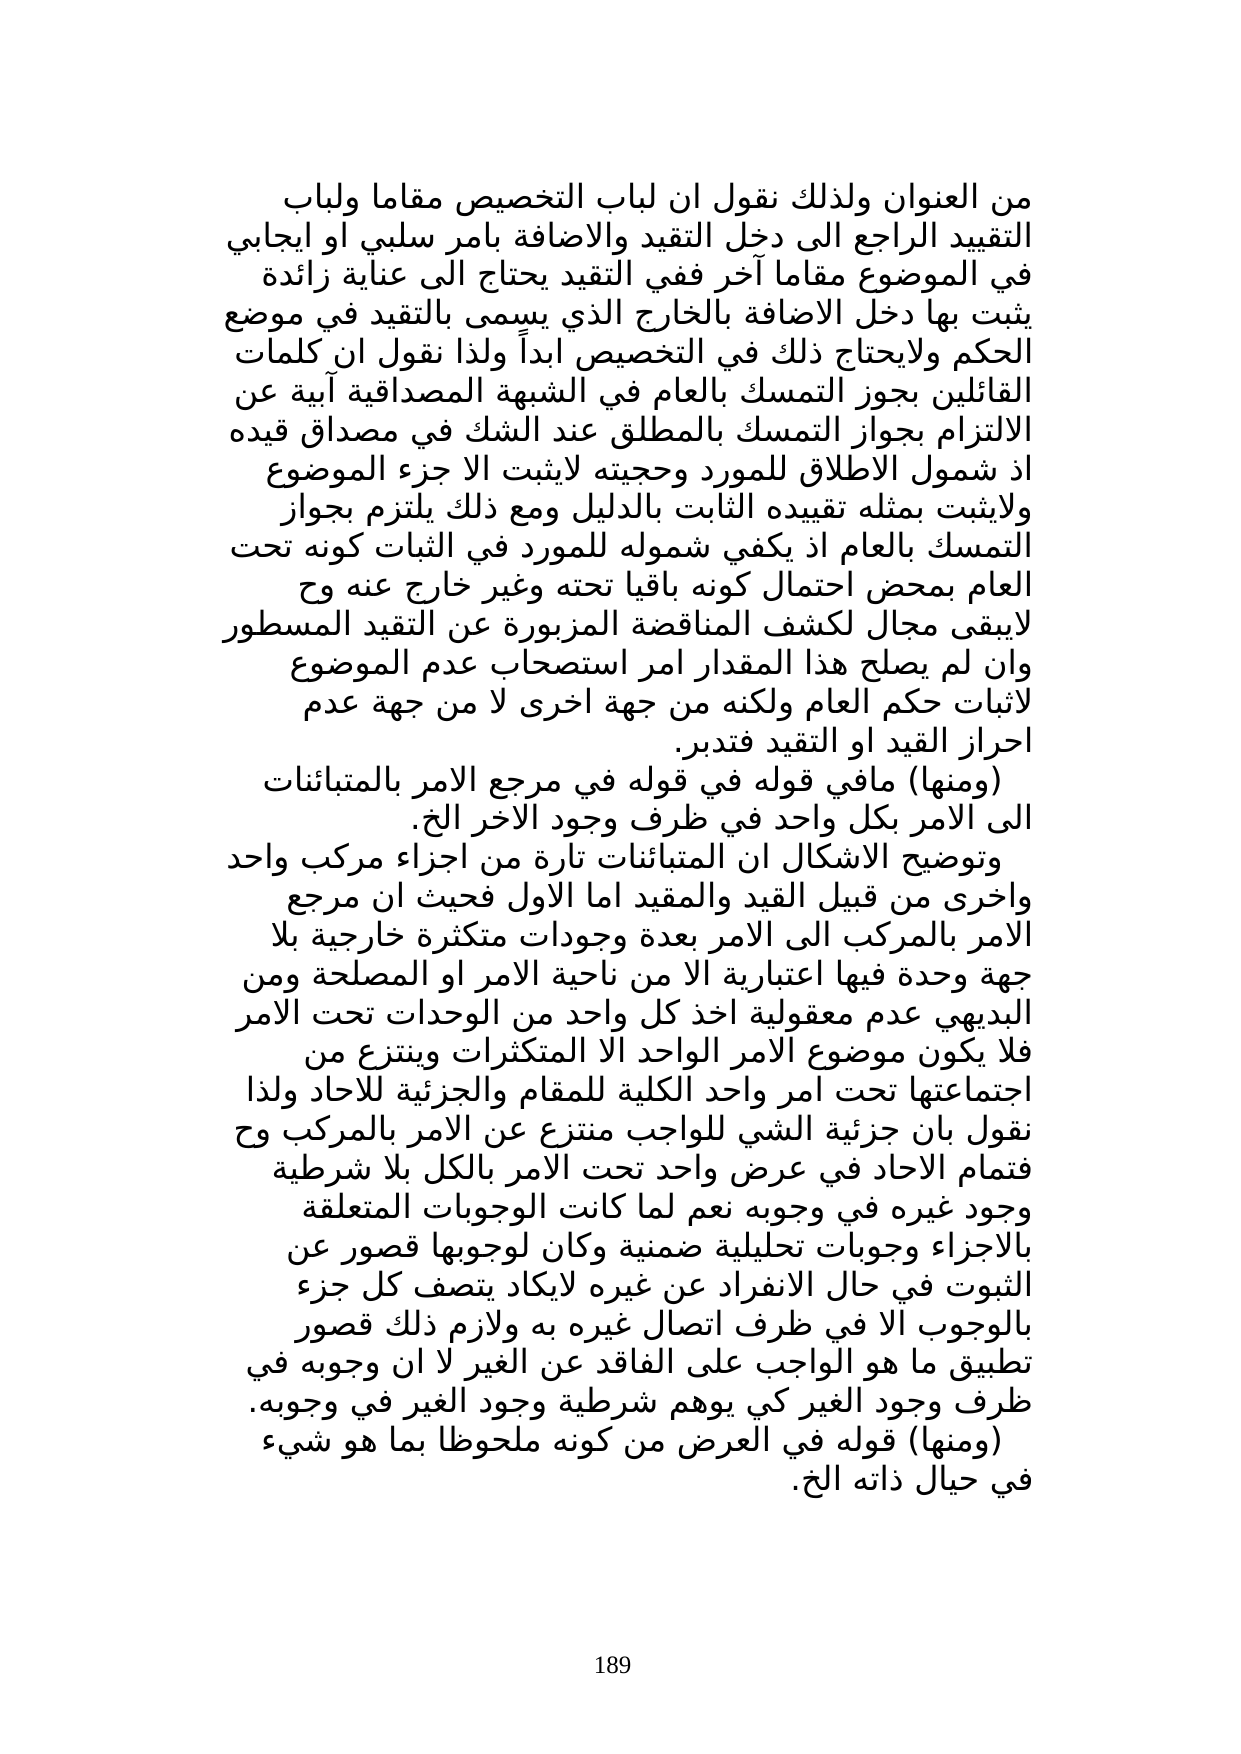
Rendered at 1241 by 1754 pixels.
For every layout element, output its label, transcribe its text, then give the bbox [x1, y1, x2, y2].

text من العنوان ولذلك نقول ان لباب التخصيص مقاما ولباب التقييد الراجع الى دخل التقيد والاضافة بامر سلبي او ايجابي في الموضوع مقاما آخر ففي التقيد يحتاج الى عناية زائدة يثبت بها دخل الاضافة بالخارج الذي يسمى بالتقيد في موضع الحكم ولايحتاج ذلك في التخصيص ابداً ولذا نقول ان كلمات القائلين بجوز التمسك بالعام في الشبهة المصداقية آبية عن الالتزام بجواز التمسك بالمطلق عند الشك في مصداق قيده اذ شمول الاطلاق للمورد وحجيته لايثبت الا جزء الموضوع ولايثبت بمثله تقييده الثابت بالدليل ومع ذلك يلتزم بجواز التمسك بالعام اذ يكفي شموله للمورد في الثبات كونه تحت العام بمحض احتمال كونه باقيا تحته وغير خارج عنه وح لايبقى مجال لكشف المناقضة المزبورة عن التقيد المسطور وان لم يصلح هذا المقدار امر استصحاب عدم الموضوع لاثبات حكم العام ولكنه من جهة اخرى لا من جهة عدم احراز القيد او التقيد فتدبر. [222, 177, 1033, 760]
text (ومنها) مافي قوله في قوله في مرجع الامر بالمتبائنات الى الامر بكل واحد في ظرف وجود الاخر الخ. [222, 760, 1033, 838]
text وتوضيح الاشكال ان المتبائنات تارة من اجزاء مركب واحد واخرى من قبيل القيد والمقيد اما الاول فحيث ان مرجع الامر بالمركب الى الامر بعدة وجودات متكثرة خارجية بلا جهة وحدة فيها اعتبارية الا من ناحية الامر او المصلحة ومن البديهي عدم معقولية اخذ كل واحد من الوحدات تحت الامر فلا يكون موضوع الامر الواحد الا المتكثرات وينتزع من اجتماعتها تحت امر واحد الكلية للمقام والجزئية للاحاد ولذا نقول بان جزئية الشي للواجب منتزع عن الامر بالمركب وح فتمام الاحاد في عرض واحد تحت الامر بالكل بلا شرطية وجود غيره في وجوبه نعم لما كانت الوجوبات المتعلقة بالاجزاء وجوبات تحليلية ضمنية وكان لوجوبها قصور عن الثبوت في حال الانفراد عن غيره لايكاد يتصف كل جزء بالوجوب الا في ظرف اتصال غيره به ولازم ذلك قصور تطبيق ما هو الواجب على الفاقد عن الغير لا ان وجوبه في ظرف وجود الغير كي يوهم شرطية وجود الغير في وجوبه. [222, 838, 1033, 1421]
text (ومنها) قوله في العرض من كونه ملحوظا بما هو شيء في حيال ذاته الخ. [222, 1421, 1033, 1498]
